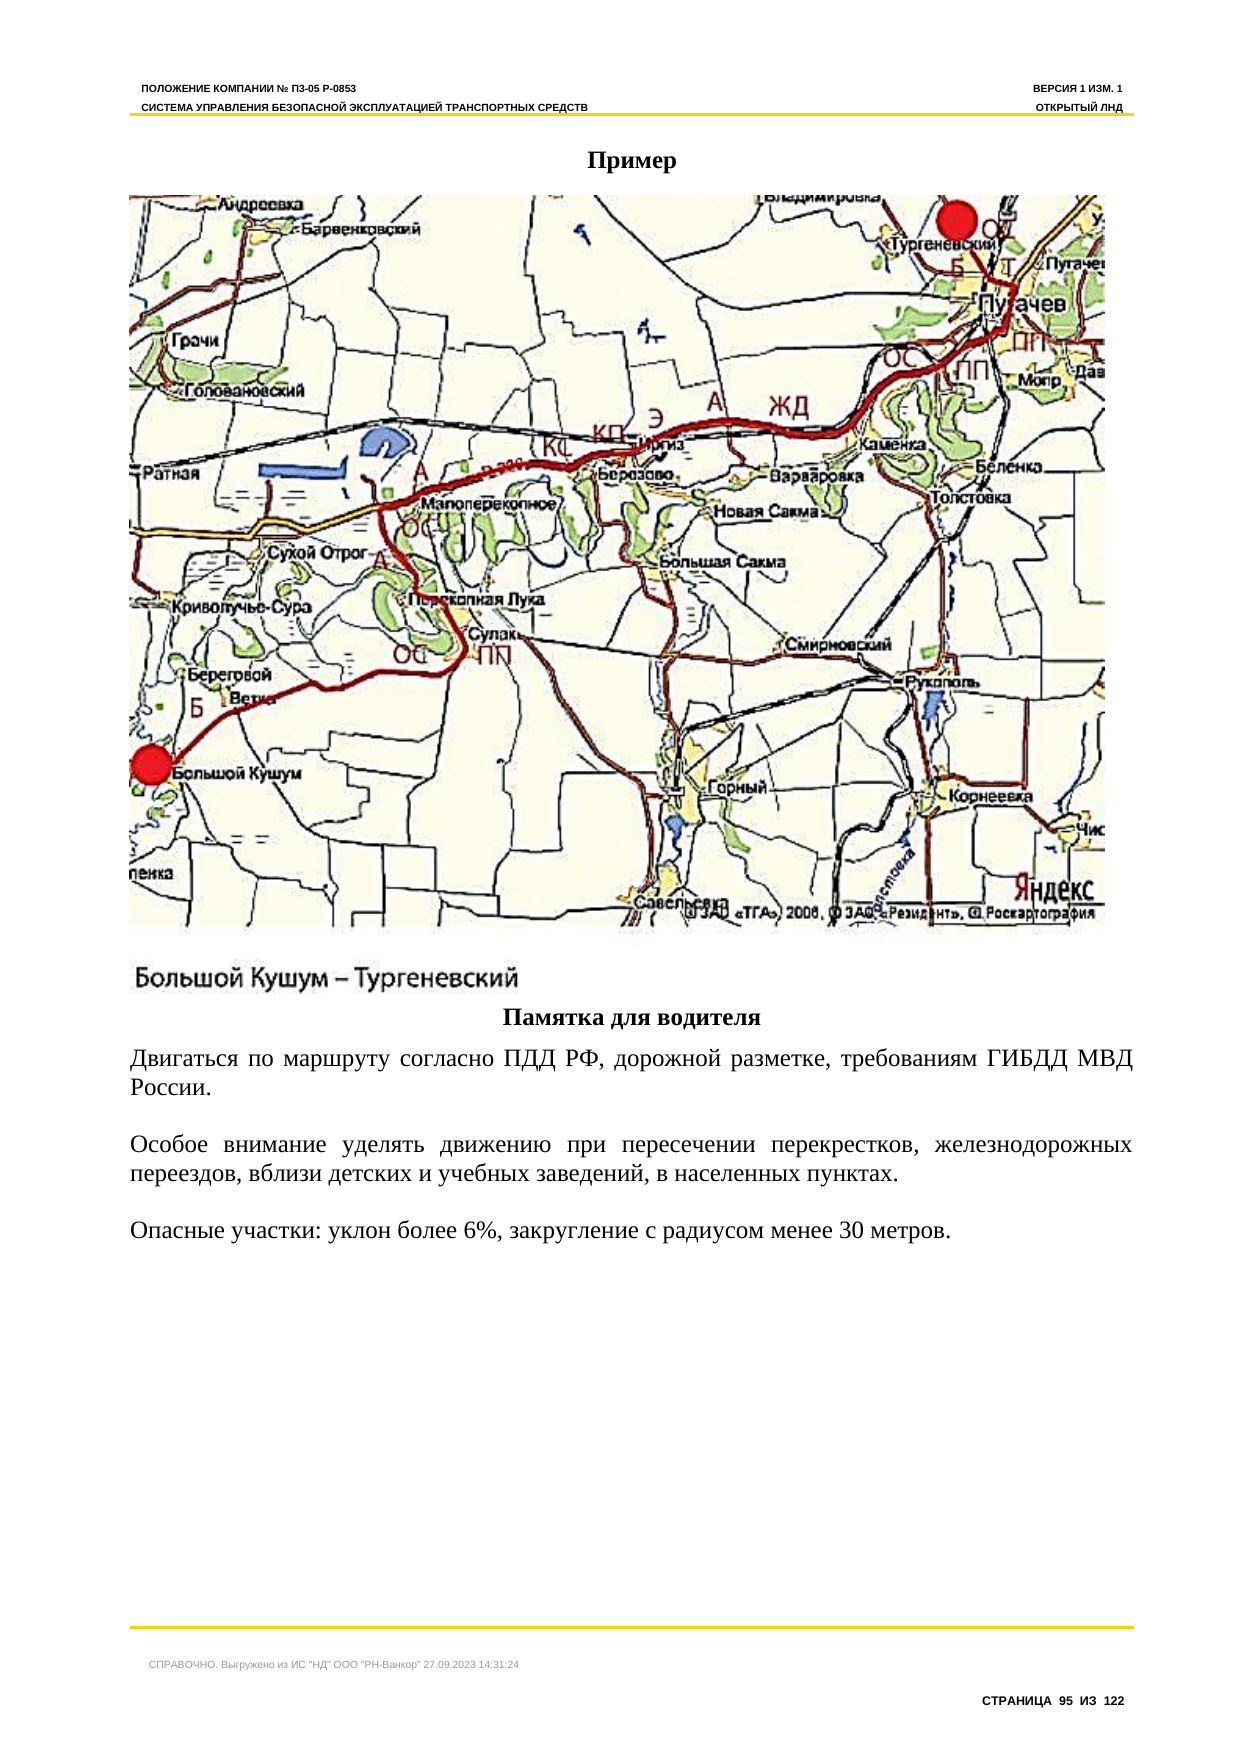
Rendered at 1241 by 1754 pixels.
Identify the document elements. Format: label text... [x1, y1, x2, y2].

text Двигаться по маршруту согласно ПДД РФ, дорожной разметке, требованиям ГИБДД МВД России. [130, 1043, 1134, 1101]
text Памятка для водителя [130, 1002, 1134, 1031]
text Опасные участки: уклон более 6%, закругление с радиусом менее 30 метров. [130, 1216, 1134, 1244]
picture [129, 195, 1105, 994]
text Особое внимание уделять движению при пересечении перекрестков, железнодорожных переездов, вблизи детских и учебных заведений, в населенных пунктах. [130, 1129, 1134, 1187]
text Пример [130, 145, 1134, 174]
